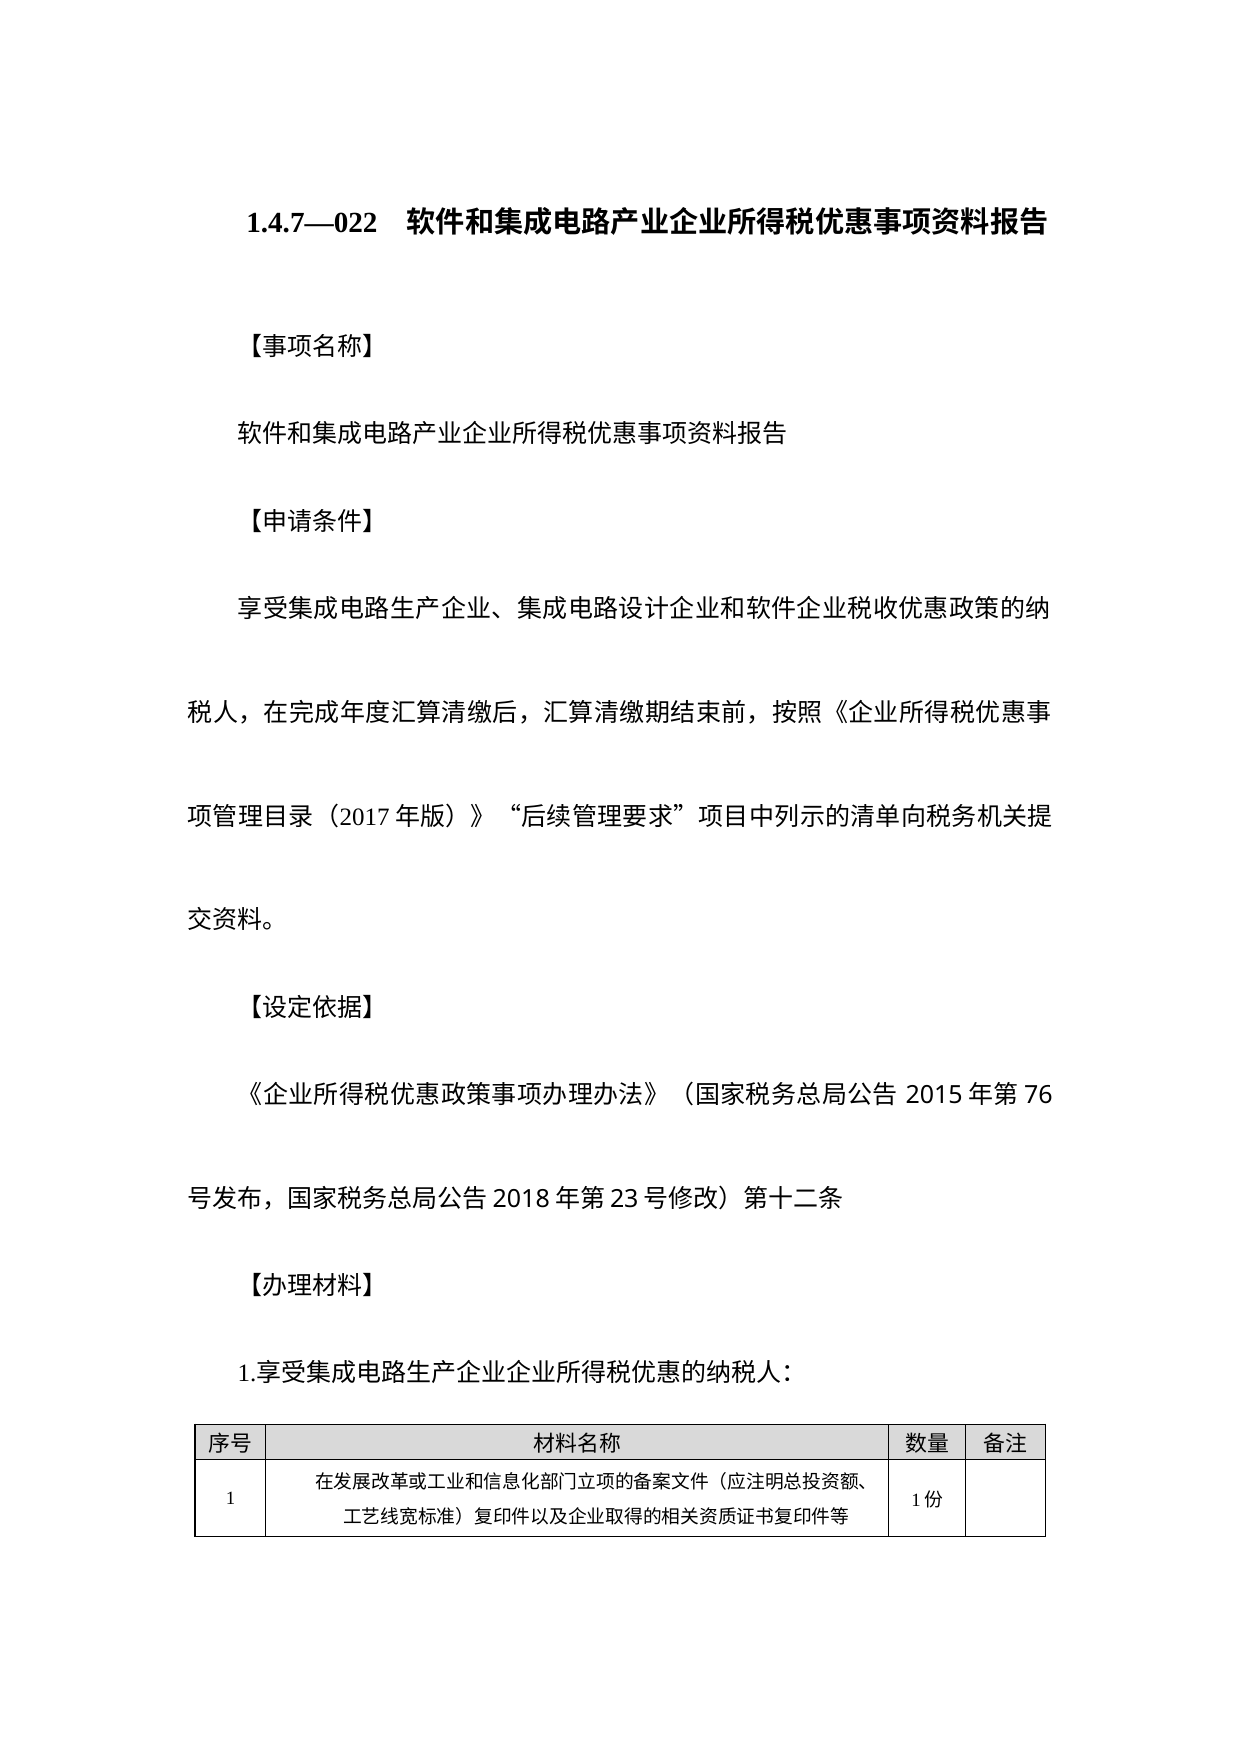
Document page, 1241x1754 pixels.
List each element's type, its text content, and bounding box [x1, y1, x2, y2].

table_cell 1份 [889, 1460, 965, 1536]
table_cell 在发展改革或工业和信息化部门立项的备案文件（应注明总投资额、 工艺线宽标准）复印件以及企业取得的相关资质证书复印件等 [266, 1460, 888, 1536]
text 【办理材料】 [187, 1249, 1053, 1318]
text 【设定依据】 [187, 971, 1053, 1040]
table_header 材料名称 [266, 1425, 888, 1459]
text 享受集成电路生产企业、集成电路设计企业和软件企业税收优惠政策的纳税人，在完成年度汇算清缴后，汇算清缴期结束前，按照《企业所得税优惠事项管理目录（2017年版）》“后续管理要求”项目中列示的清单向税务机关提交资料。 [187, 572, 1053, 952]
table_cell [966, 1460, 1045, 1536]
text 《企业所得税优惠政策事项办理办法》（国家税务总局公告2015年第76号发布，国家税务总局公告2018年第23号修改）第十二条 [187, 1058, 1053, 1231]
table_header 序号 [196, 1425, 265, 1459]
table_header 备注 [966, 1425, 1045, 1459]
text 【申请条件】 [187, 485, 1053, 554]
table_cell 1 [196, 1460, 265, 1536]
text 【事项名称】 [187, 310, 1053, 379]
text 1.4.7—022 软件和集成电路产业企业所得税优惠事项资料报告 [187, 185, 1053, 254]
text 软件和集成电路产业企业所得税优惠事项资料报告 [187, 397, 1053, 467]
text 1.享受集成电路生产企业企业所得税优惠的纳税人： [187, 1336, 1053, 1405]
table_header 数量 [889, 1425, 965, 1459]
